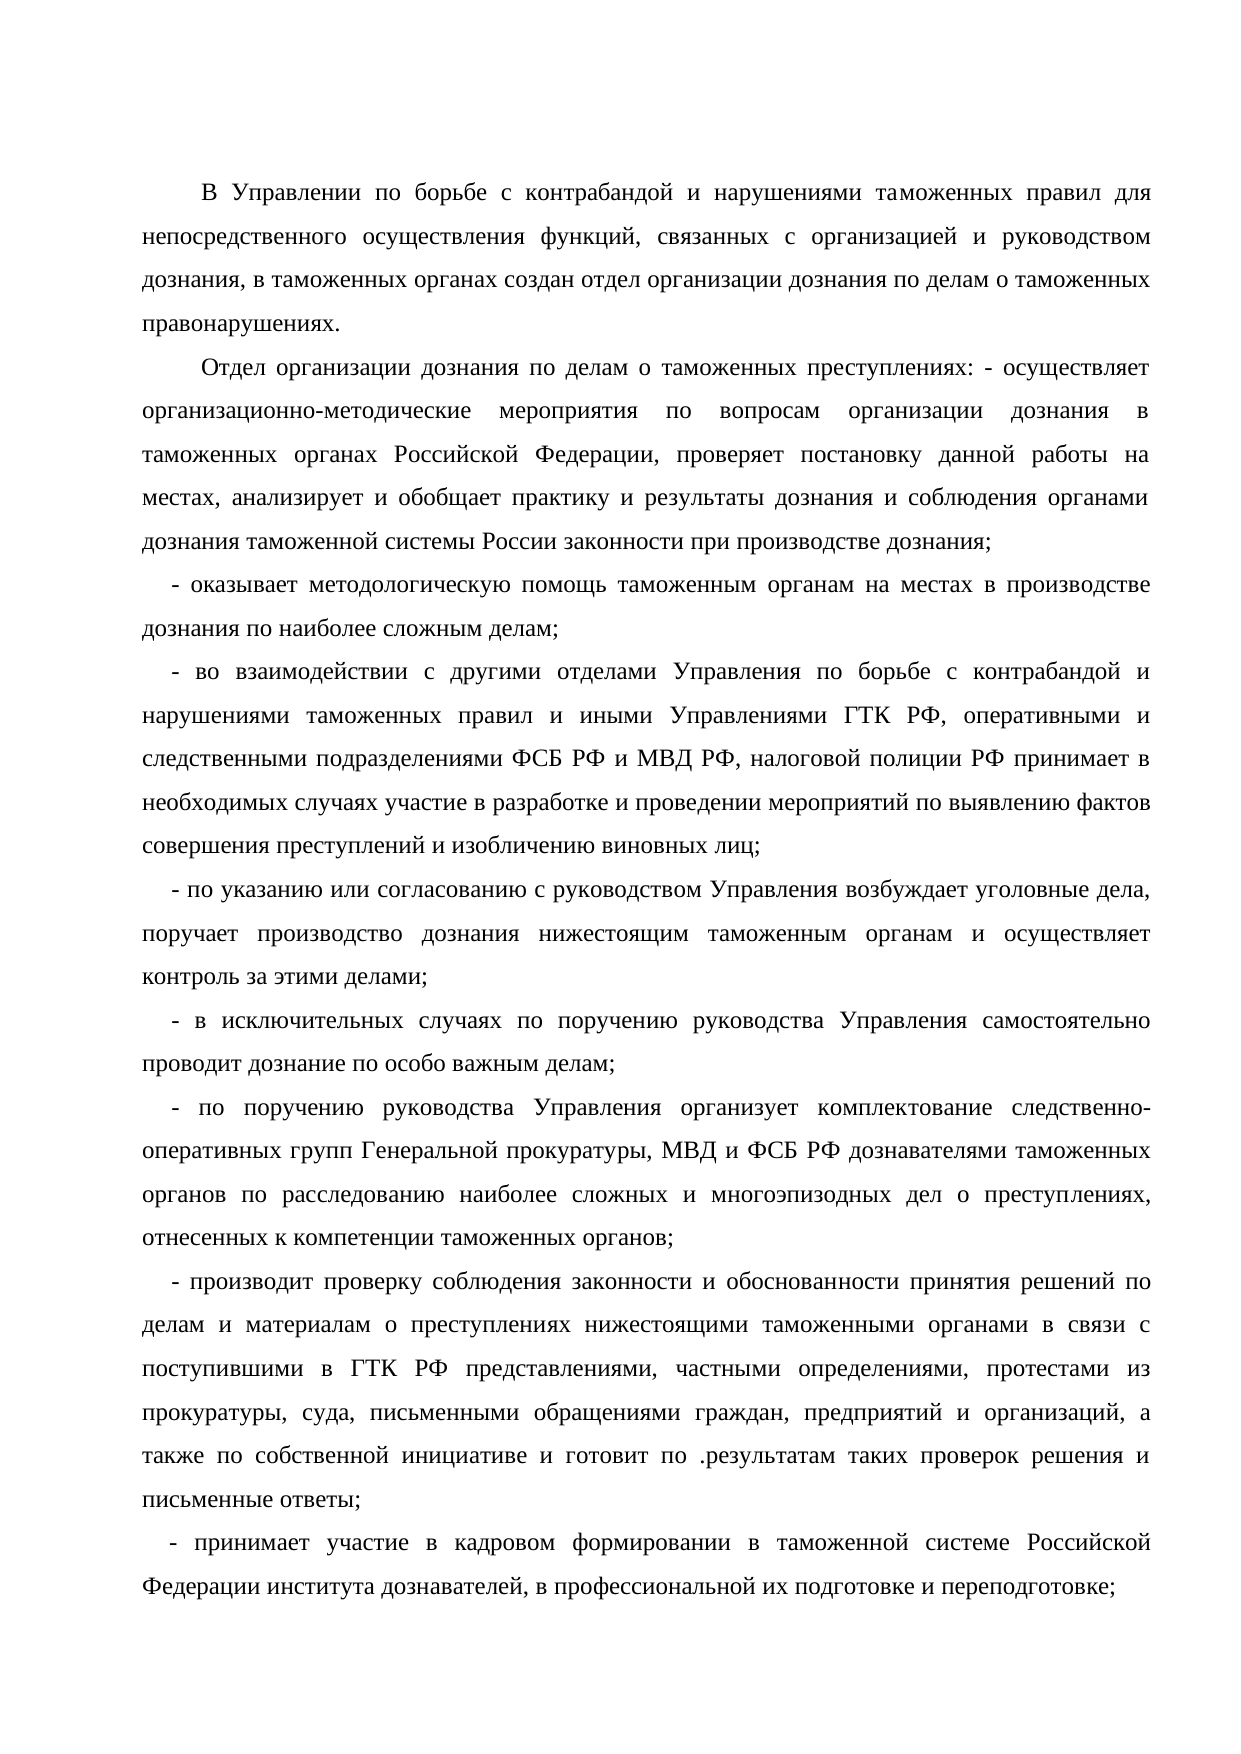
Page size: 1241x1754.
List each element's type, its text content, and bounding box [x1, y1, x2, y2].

text - в исключительных случаях по поручению руководства Управления самостоятельно проводит дознание по особо важным делам; [142, 1004, 1152, 1077]
text - по поручению руководства Управления организует комплектование следственно-оперативных групп Генеральной прокуратуры, МВД и ФСБ РФ дознавателями таможенных органов по расследованию наиболее сложных и многоэпизодных дел о преступлениях, отнесенных к компетенции таможенных органов; [142, 1092, 1152, 1251]
text В Управлении по борьбе с контрабандой и нарушениями таможенных правил для непосредственного осуществления функций, связанных с организацией и руководством дознания, в таможенных органах создан отдел организации дознания по делам о таможенных правонарушениях. [142, 177, 1152, 337]
text Отдел организации дознания по делам о таможенных преступлениях: - осуществляет организационно-методические мероприятия по вопросам организации дознания в таможенных органах Российской Федерации, проверяет постановку данной работы на местах, анализирует и обобщает практику и результаты дознания и соблюдения органами дознания таможенной системы России законности при производстве дознания; [142, 351, 1149, 554]
text - оказывает методологическую помощь таможенным органам на местах в производстве дознания по наиболее сложным делам; [142, 569, 1152, 642]
text - во взаимодействии с другими отделами Управления по борьбе с контрабандой и нарушениями таможенных правил и иными Управлениями ГТК РФ, оперативными и следственными подразделениями ФСБ РФ и МВД РФ, налоговой полиции РФ принимает в необходимых случаях участие в разработке и проведении мероприятий по выявлению фактов совершения преступлений и изобличению виновных лиц; [142, 656, 1152, 859]
text - принимает участие в кадровом формировании в таможенной системе Российской Федерации института дознавателей, в профессиональной их подготовке и переподготовке; [142, 1527, 1152, 1599]
text - производит проверку соблюдения законности и обоснованности принятия решений по делам и материалам о преступлениях нижестоящими таможенными органами в связи с поступившими в ГТК РФ представлениями, частными определениями, протестами из прокуратуры, суда, письменными обращениями граждан, предприятий и организаций, а также по собственной инициативе и готовит по .результатам таких проверок решения и письменные ответы; [142, 1266, 1152, 1512]
text - по указанию или согласованию с руководством Управления возбуждает уголовные дела, поручает производство дознания нижестоящим таможенным органам и осуществляет контроль за этими делами; [142, 874, 1152, 990]
